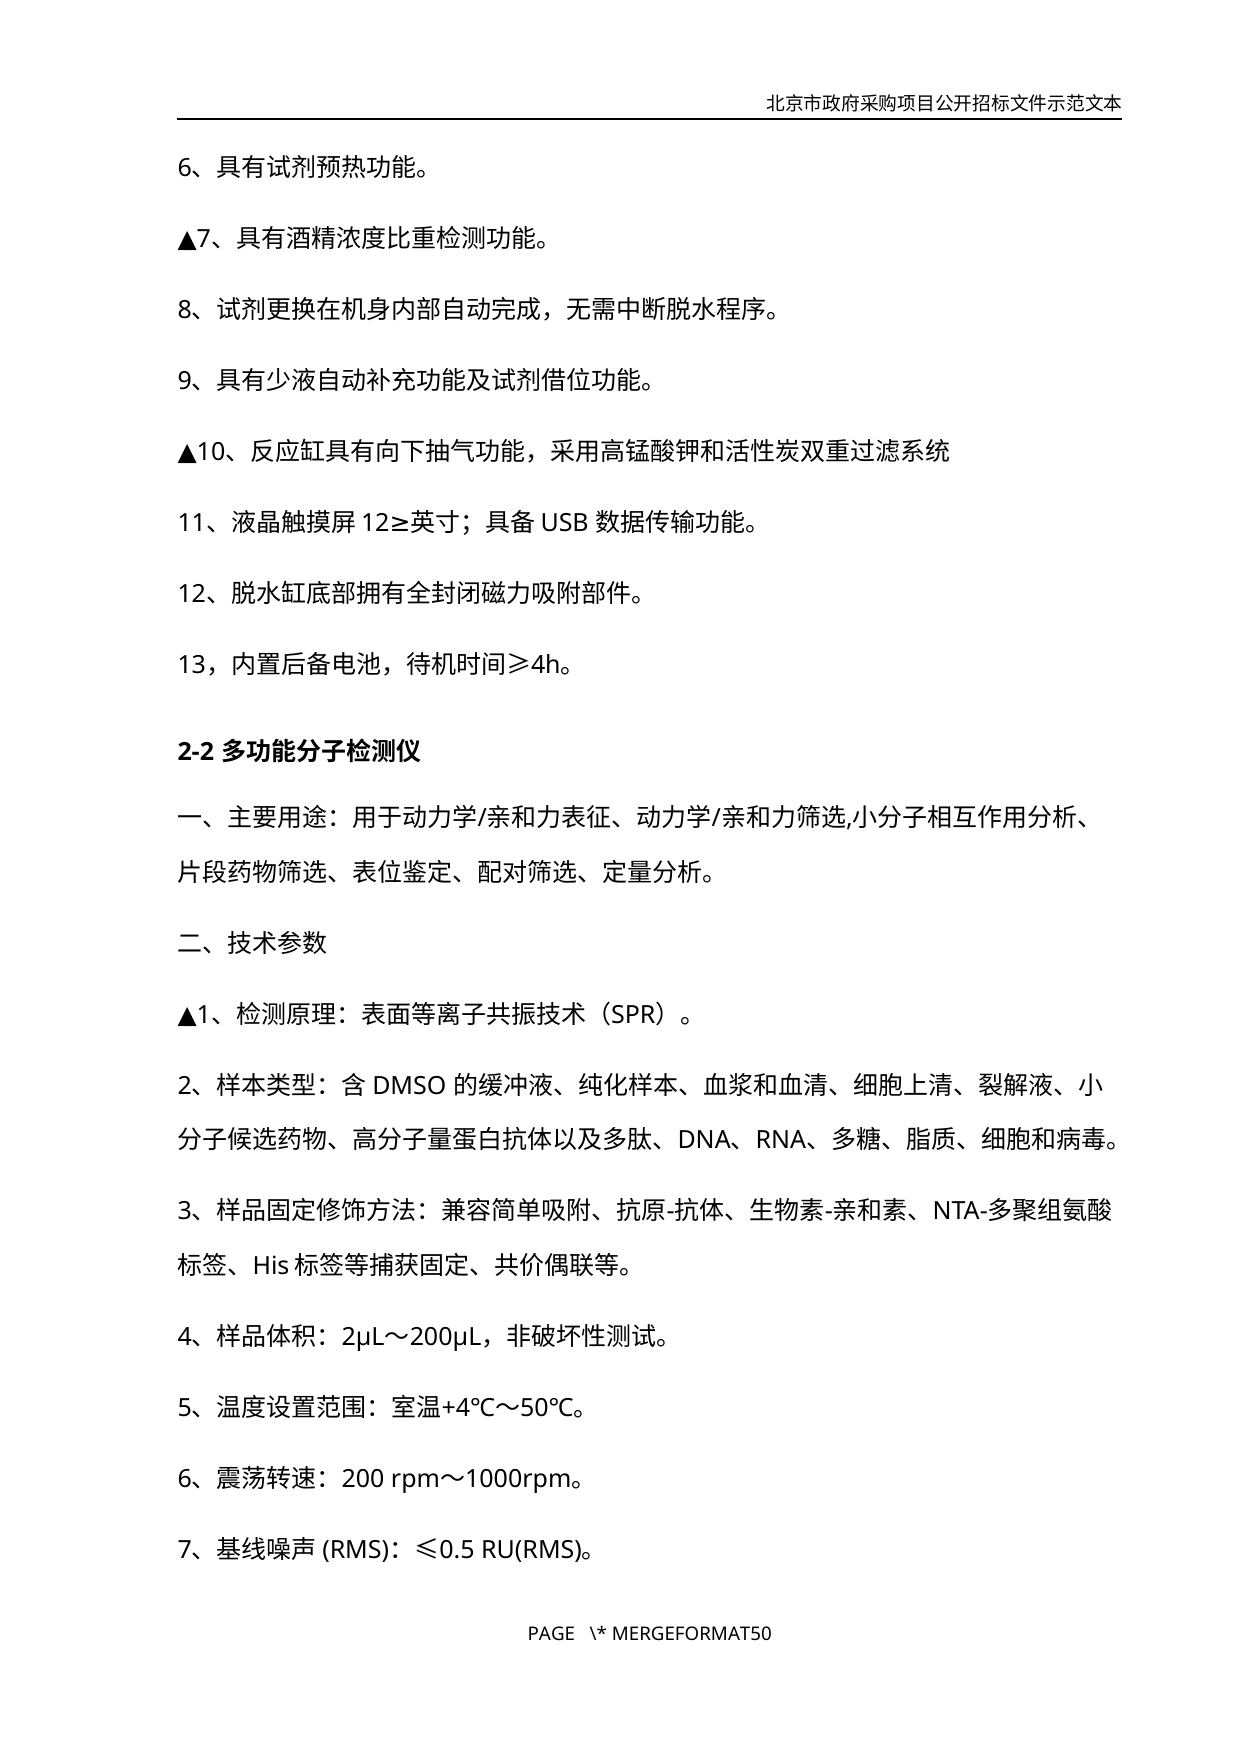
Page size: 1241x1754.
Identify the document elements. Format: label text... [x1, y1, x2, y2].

text 11、液晶触摸屏12≥英寸；具备USB 数据传输功能。 [177, 503, 1122, 539]
text ▲10、反应缸具有向下抽气功能，采用高锰酸钾和活性炭双重过滤系统 [177, 432, 1122, 468]
text 8、试剂更换在机身内部自动完成，无需中断脱水程序。 [177, 290, 1122, 326]
text 3、样品固定修饰方法：兼容简单吸附、抗原-抗体、生物素-亲和素、NTA-多聚组氨酸标签、His标签等捕获固定、共价偶联等。 [177, 1191, 1122, 1281]
text 二、技术参数 [177, 923, 1122, 959]
text 一、主要用途：用于动力学/亲和力表征、动力学/亲和力筛选,小分子相互作用分析、片段药物筛选、表位鉴定、配对筛选、定量分析。 [177, 798, 1122, 888]
text 9、具有少液自动补充功能及试剂借位功能。 [177, 361, 1122, 397]
text ▲1、检测原理：表面等离子共振技术（SPR）。 [177, 994, 1122, 1031]
subtitle 2-2 多功能分子检测仪 [177, 728, 1122, 768]
text ▲7、具有酒精浓度比重检测功能。 [177, 219, 1122, 255]
text 6、具有试剂预热功能。 [177, 148, 1122, 184]
text 5、温度设置范围：室温+4℃～50℃。 [177, 1387, 1122, 1423]
text 13，内置后备电池，待机时间≥4h。 [177, 645, 1122, 681]
text 2、样本类型：含 DMSO 的缓冲液、纯化样本、血浆和血清、细胞上清、裂解液、小分子候选药物、高分子量蛋白抗体以及多肽、DNA、RNA、多糖、脂质、细胞和病毒。 [177, 1065, 1122, 1156]
text 12、脱水缸底部拥有全封闭磁力吸附部件。 [177, 574, 1122, 610]
text 6、震荡转速：200 rpm～1000rpm。 [177, 1458, 1122, 1494]
text 7、基线噪声 (RMS)：≤0.5 RU(RMS)。 [177, 1529, 1122, 1566]
text 4、样品体积：2μL～200μL，非破坏性测试。 [177, 1316, 1122, 1352]
